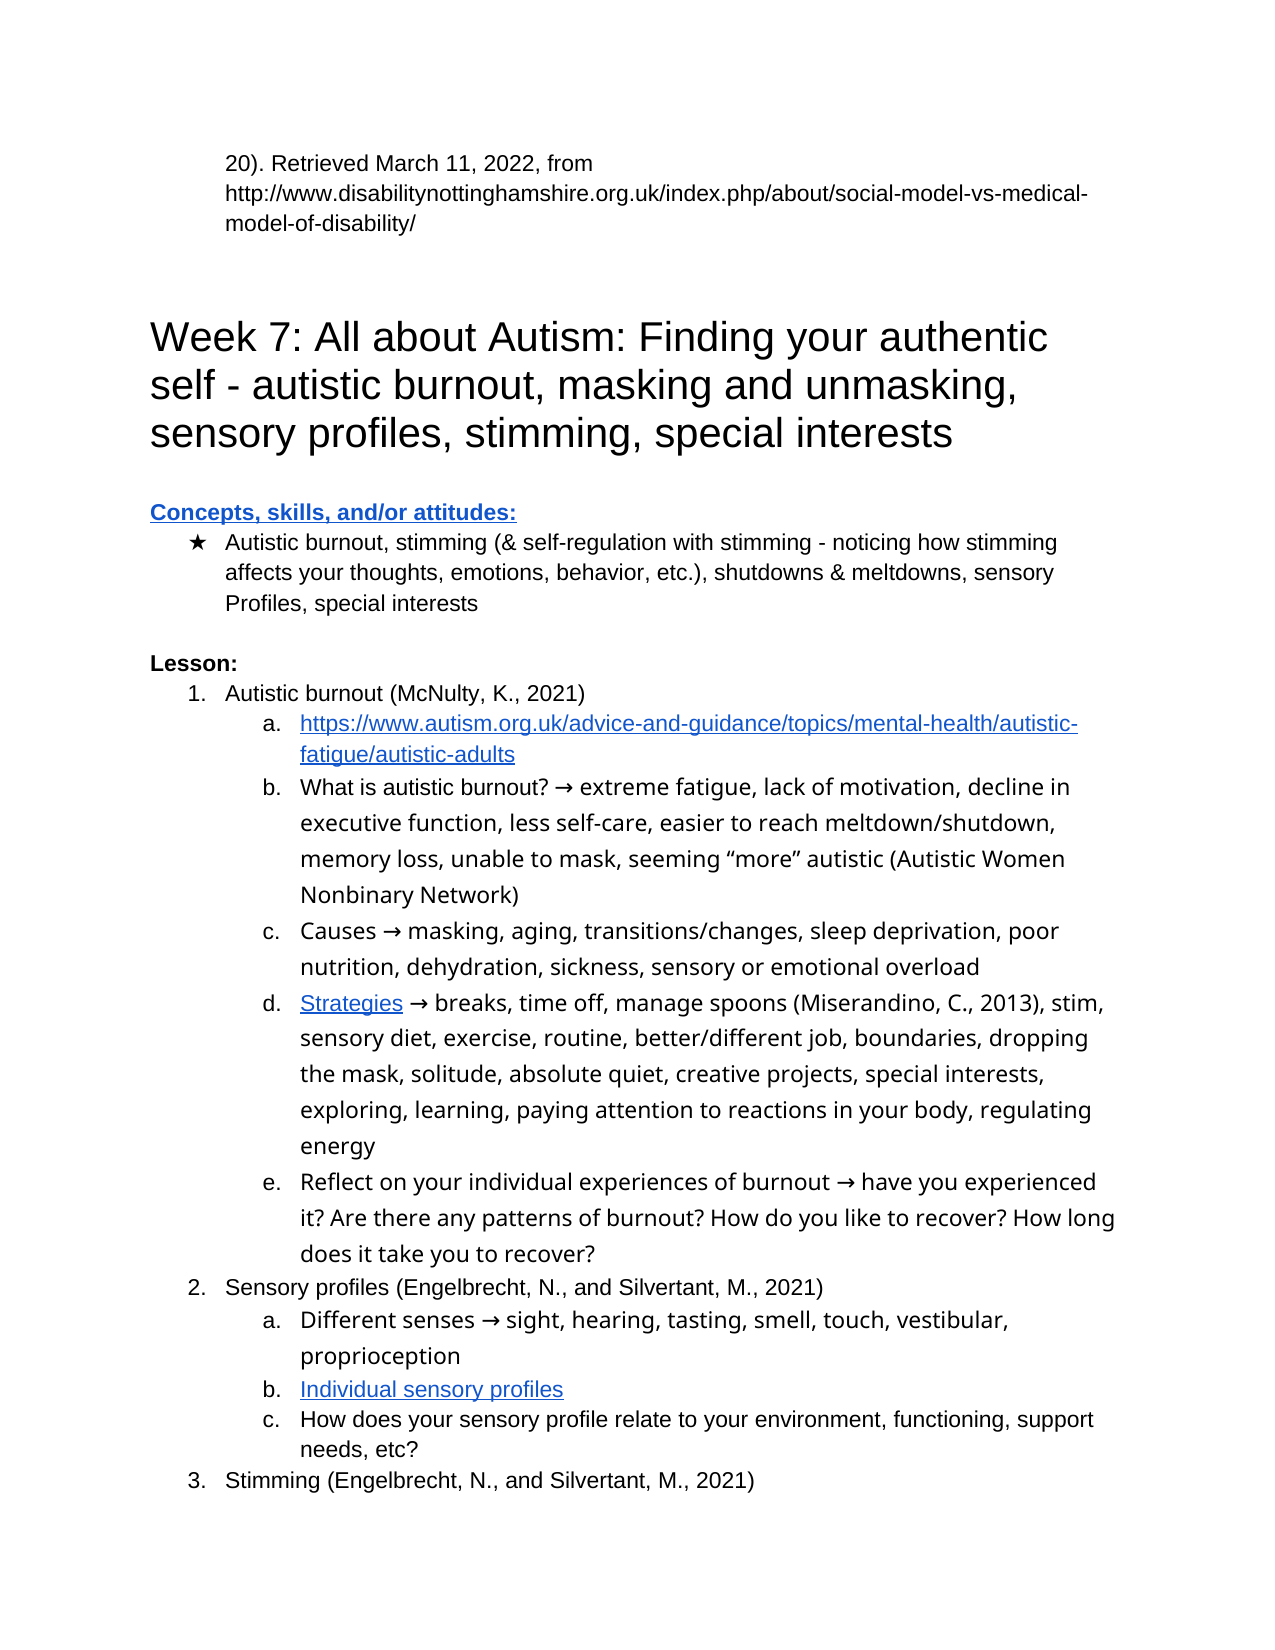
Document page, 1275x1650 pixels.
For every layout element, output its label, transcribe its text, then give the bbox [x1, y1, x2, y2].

list Strategies → breaks, time off, manage spoons (Miserandino, C., 2013), stim, sensory diet, exercise, routine, better/different job, boundaries, dropping the mask, solitude, absolute quiet, creative projects, special interests, exploring, learning, paying attention to reactions in your body, regulating energy [262, 986, 1125, 1161]
list Different senses → sight, hearing, tasting, smell, touch, vestibular, proprioception [262, 1304, 1125, 1371]
list What is autistic burnout? → extreme fatigue, lack of motivation, decline in executive function, less self-care, easier to reach meltdown/shutdown, memory loss, unable to mask, seeming “more” autistic (Autistic Women Nonbinary Network) [262, 771, 1125, 910]
list Autistic burnout, stimming (& self-regulation with stimming - noticing how stimming [187, 529, 1125, 556]
list Causes → masking, aging, transitions/changes, sleep deprivation, poor nutrition, dehydration, sickness, sensory or emotional overload [262, 914, 1125, 982]
text affects your thoughts, emotions, behavior, etc.), shutdowns & meltdowns, sensory [150, 559, 1125, 586]
list How does your sensory profile relate to your environment, functioning, support needs, etc? [262, 1406, 1125, 1463]
text Concepts, skills, and/or attitudes: [150, 499, 1125, 525]
list Individual sensory profiles [262, 1376, 1125, 1402]
subtitle Week 7: All about Autism: Finding your authentic self - autistic burnout, masking and unmasking, sensory profiles, stimming, special interests [150, 312, 1125, 456]
list Autistic burnout (McNulty, K., 2021) [187, 680, 1125, 707]
text 20). Retrieved March 11, 2022, from http://www.disabilitynottinghamshire.org.uk/index.php/about/social-model-vs-medical-model-of-disability/ [225, 150, 1125, 237]
list https://www.autism.org.uk/advice-and-guidance/topics/mental-health/autistic-fatigue/autistic-adults [262, 710, 1125, 767]
text Profiles, special interests [225, 589, 1125, 616]
list Stimming (Engelbrecht, N., and Silvertant, M., 2021) [187, 1467, 1125, 1493]
list Reflect on your individual experiences of burnout → have you experienced it? Are there any patterns of burnout? How do you like to recover? How long does it take you to recover? [262, 1166, 1125, 1269]
list Sensory profiles (Engelbrecht, N., and Silvertant, M., 2021) [187, 1274, 1125, 1300]
text Lesson: [150, 650, 1125, 676]
